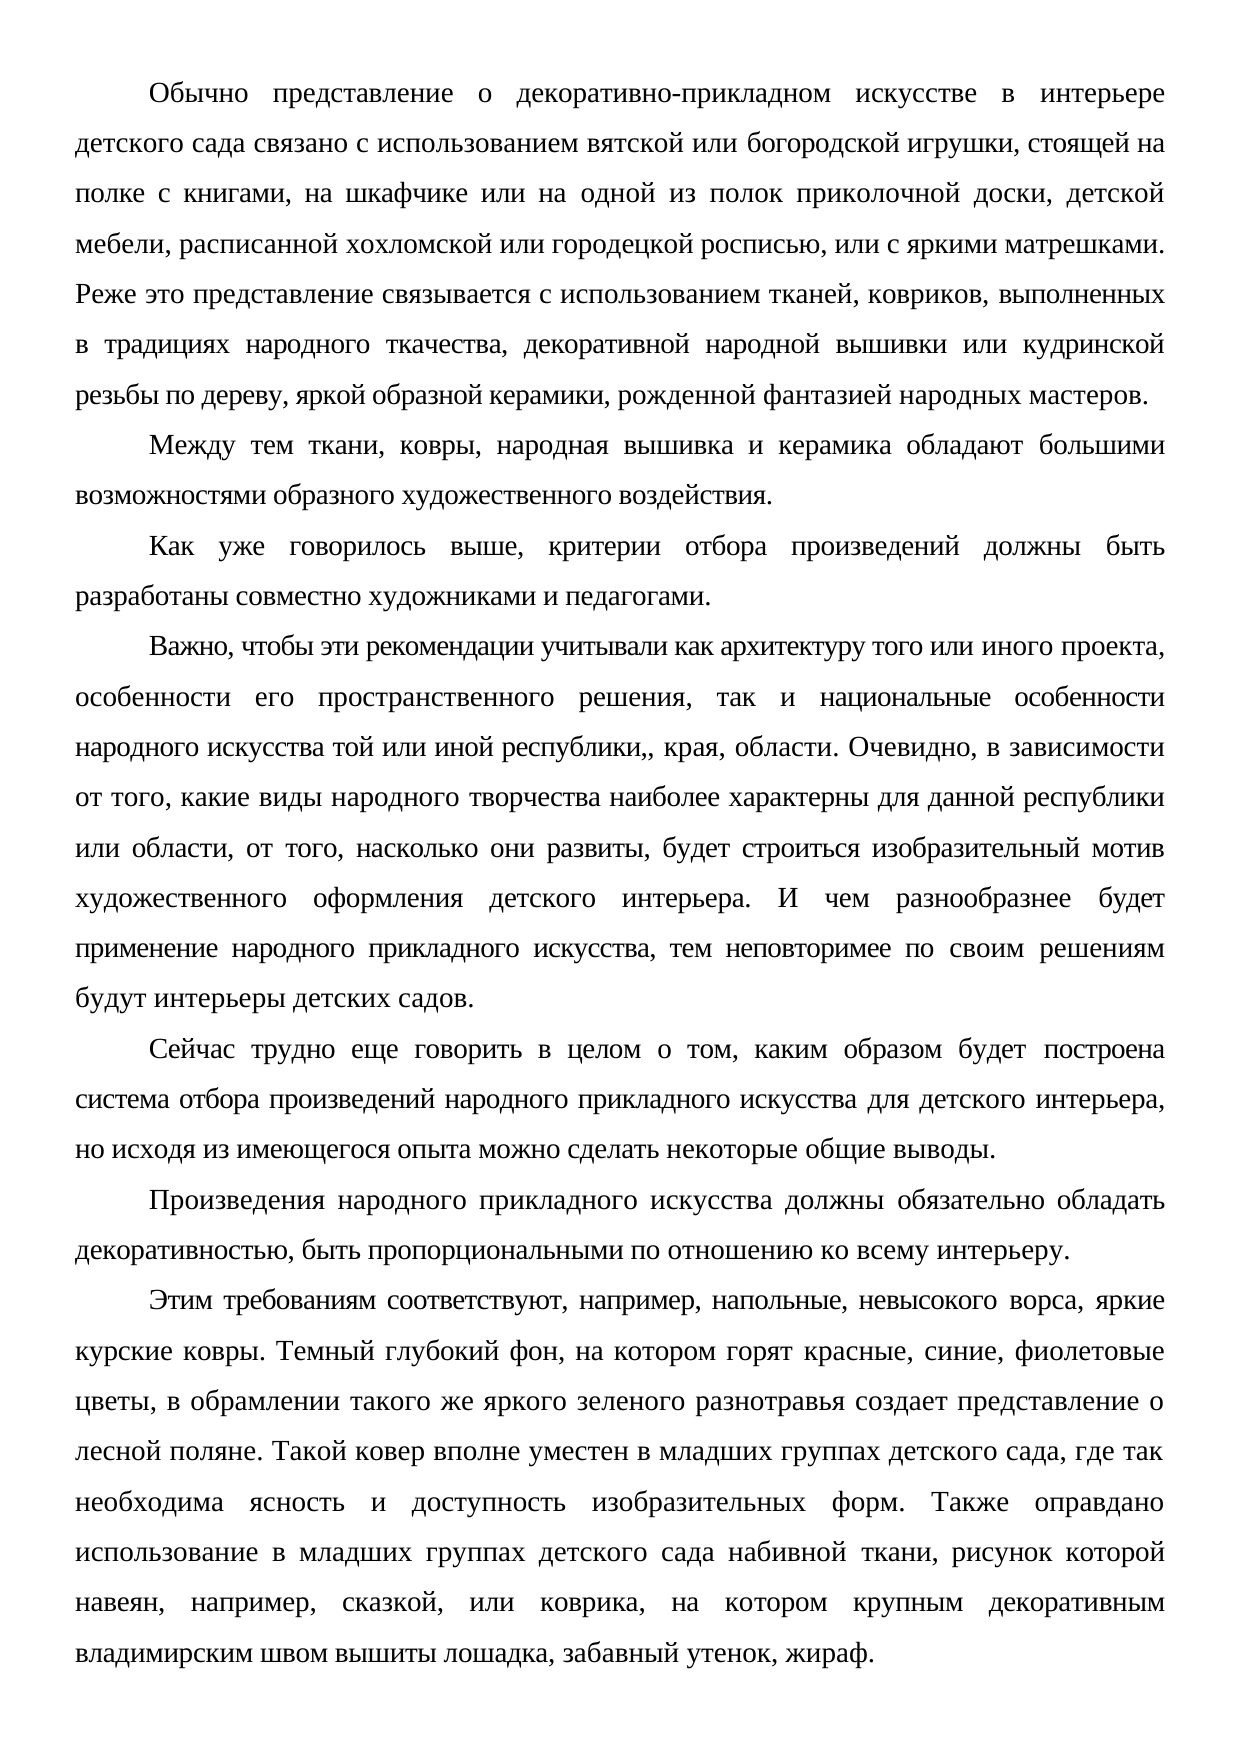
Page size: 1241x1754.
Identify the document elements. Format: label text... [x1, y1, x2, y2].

text Произведения народного прикладного искусства должны обязательно обладать декоративностью, быть пропорциональными по отношению ко всему интерьеру. [75, 1182, 1165, 1266]
text Сейчас трудно еще говорить в целом о том, каким образом будет построена система отбора произведений народного прикладного искусства для детского интерьера, но исходя из имеющегося опыта можно сделать некоторые общие выводы. [75, 1031, 1165, 1165]
text Обычно представление о декоративно-прикладном искусстве в интерьере детского сада связано с использованием вятской или богородской игрушки, стоящей на полке с книгами, на шкафчике или на одной из полок приколочной доски, детской мебели, расписанной хохломской или городецкой росписью, или с яркими матрешками. Реже это представление связывается с использованием тканей, ковриков, выполненных в традициях народного ткачества, декоративной народной вышивки или кудринской резьбы по дереву, яркой образной керамики, рожденной фантазией народных мастеров. [75, 75, 1165, 410]
text Как уже говорилось выше, критерии отбора произведений должны быть разработаны совместно художниками и педагогами. [75, 528, 1165, 612]
text Важно, чтобы эти рекомендации учитывали как архитектуру того или иного проекта, особенности его пространственного решения, так и национальные особенности народного искусства той или иной республики,, края, области. Очевидно, в зависимости от того, какие виды народного творчества наиболее характерны для данной республики или области, от того, насколько они развиты, будет строиться изобразительный мотив художественного оформления детского интерьера. И чем разнообразнее будет применение народного прикладного искусства, тем неповторимее по своим решениям будут интерьеры детских садов. [75, 628, 1165, 1014]
text Этим требованиям соответствуют, например, напольные, невысокого ворса, яркие курские ковры. Темный глубокий фон, на котором горят красные, синие, фиолетовые цветы, в обрамлении такого же яркого зеленого разнотравья создает представление о лесной поляне. Такой ковер вполне уместен в младших группах детского сада, где так необходима ясность и доступность изобразительных форм. Также оправдано использование в младших группах детского сада набивной ткани, рисунок которой навеян, например, сказкой, или коврика, на котором крупным декоративным владимирским швом вышиты лошадка, забавный утенок, жираф. [75, 1282, 1165, 1668]
text Между тем ткани, ковры, народная вышивка и керамика обладают большими возможностями образного художественного воздействия. [75, 427, 1165, 511]
